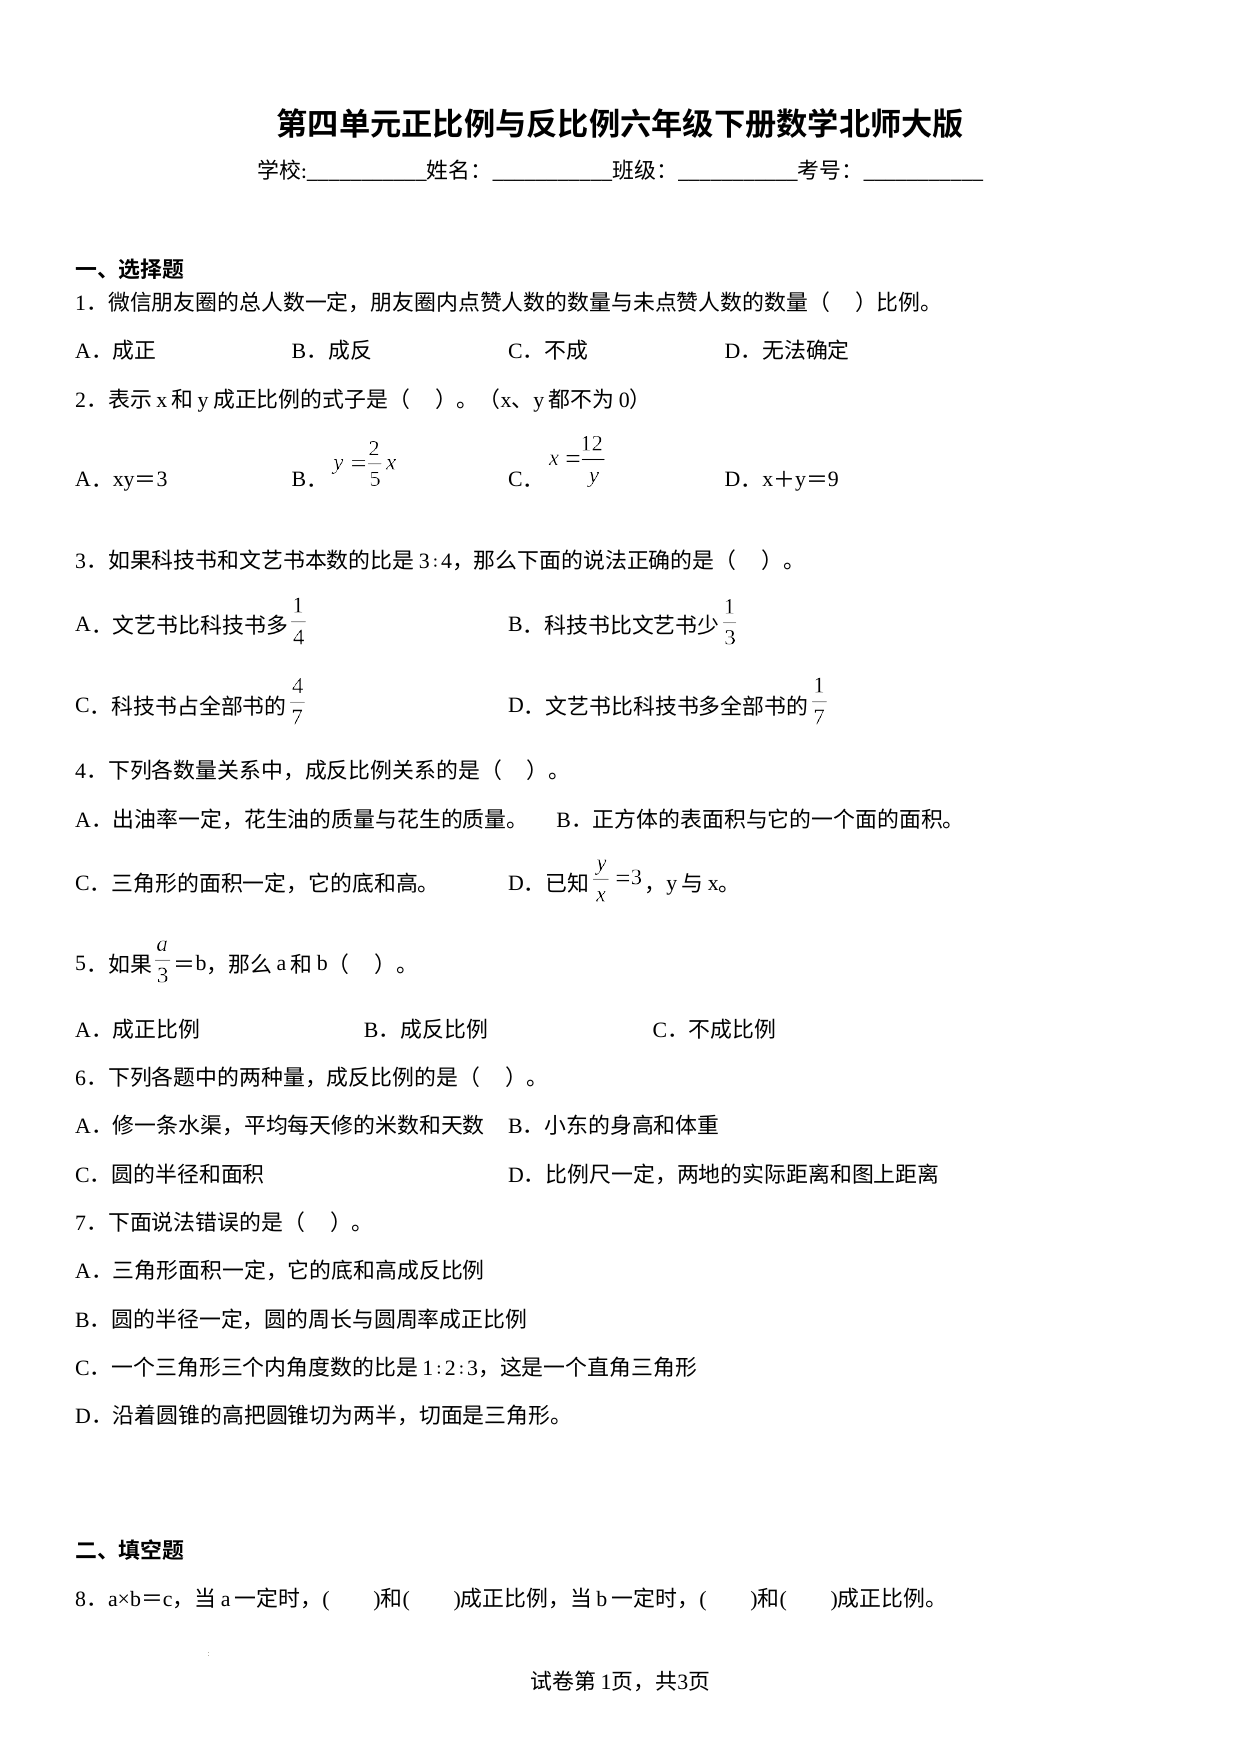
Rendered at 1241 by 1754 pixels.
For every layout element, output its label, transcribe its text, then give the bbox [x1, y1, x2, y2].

text 6．下列各题中的两种量，成反比例的是（ ）。 [75, 1059, 1165, 1092]
text B．圆的半径一定，圆的周长与圆周率成正比例 [75, 1301, 1165, 1334]
text A．文艺书比科技书多 B．科技书比文艺书少 [75, 591, 1165, 656]
text 二、填空题 [75, 1532, 1165, 1565]
text C．圆的半径和面积 D．比例尺一定，两地的实际距离和图上距离 [75, 1156, 1165, 1189]
text 4．下列各数量关系中，成反比例关系的是（ ）。 [75, 753, 1165, 785]
text 第四单元正比例与反比例六年级下册数学北师大版 [75, 89, 1165, 154]
text A．三角形面积一定，它的底和高成反比例 [75, 1253, 1165, 1285]
text 一、选择题 [75, 252, 1165, 284]
text C．科技书占全部书的 D．文艺书比科技书多全部书的 [75, 672, 1165, 737]
text A．修一条水渠，平均每天修的米数和天数 B．小东的身高和体重 [75, 1108, 1165, 1140]
text D．沿着圆锥的高把圆锥切为两半，切面是三角形。 [75, 1398, 1165, 1430]
text 7．下面说法错误的是（ ）。 [75, 1204, 1165, 1237]
text 8．a×b＝c，当a一定时，( )和( )成正比例，当b一定时，( )和( )成正比例。 [75, 1581, 1165, 1613]
text 2．表示x和y成正比例的式子是（ ）。（x、y都不为0） [75, 381, 1165, 414]
text A．成正 B．成反 C．不成 D．无法确定 [75, 333, 1165, 365]
text A．xy＝3 B． C． D．x＋y＝9 [75, 429, 1165, 527]
text A．出油率一定，花生油的质量与花生的质量。 B．正方体的表面积与它的一个面的面积。 [75, 801, 1165, 834]
text A．成正比例 B．成反比例 C．不成比例 [75, 1011, 1165, 1044]
text 3．如果科技书和文艺书本数的比是3∶4，那么下面的说法正确的是（ ）。 [75, 543, 1165, 575]
text C．三角形的面积一定，它的底和高。 D．已知，y与x。 [75, 849, 1165, 914]
text 学校:___________姓名：___________班级：___________考号：___________ [75, 154, 1165, 187]
text 5．如果＝b，那么a和b（ ）。 [75, 930, 1165, 995]
text 1．微信朋友圈的总人数一定，朋友圈内点赞人数的数量与未点赞人数的数量（ ）比例。 [75, 284, 1165, 317]
text C．一个三角形三个内角度数的比是1∶2∶3，这是一个直角三角形 [75, 1349, 1165, 1382]
